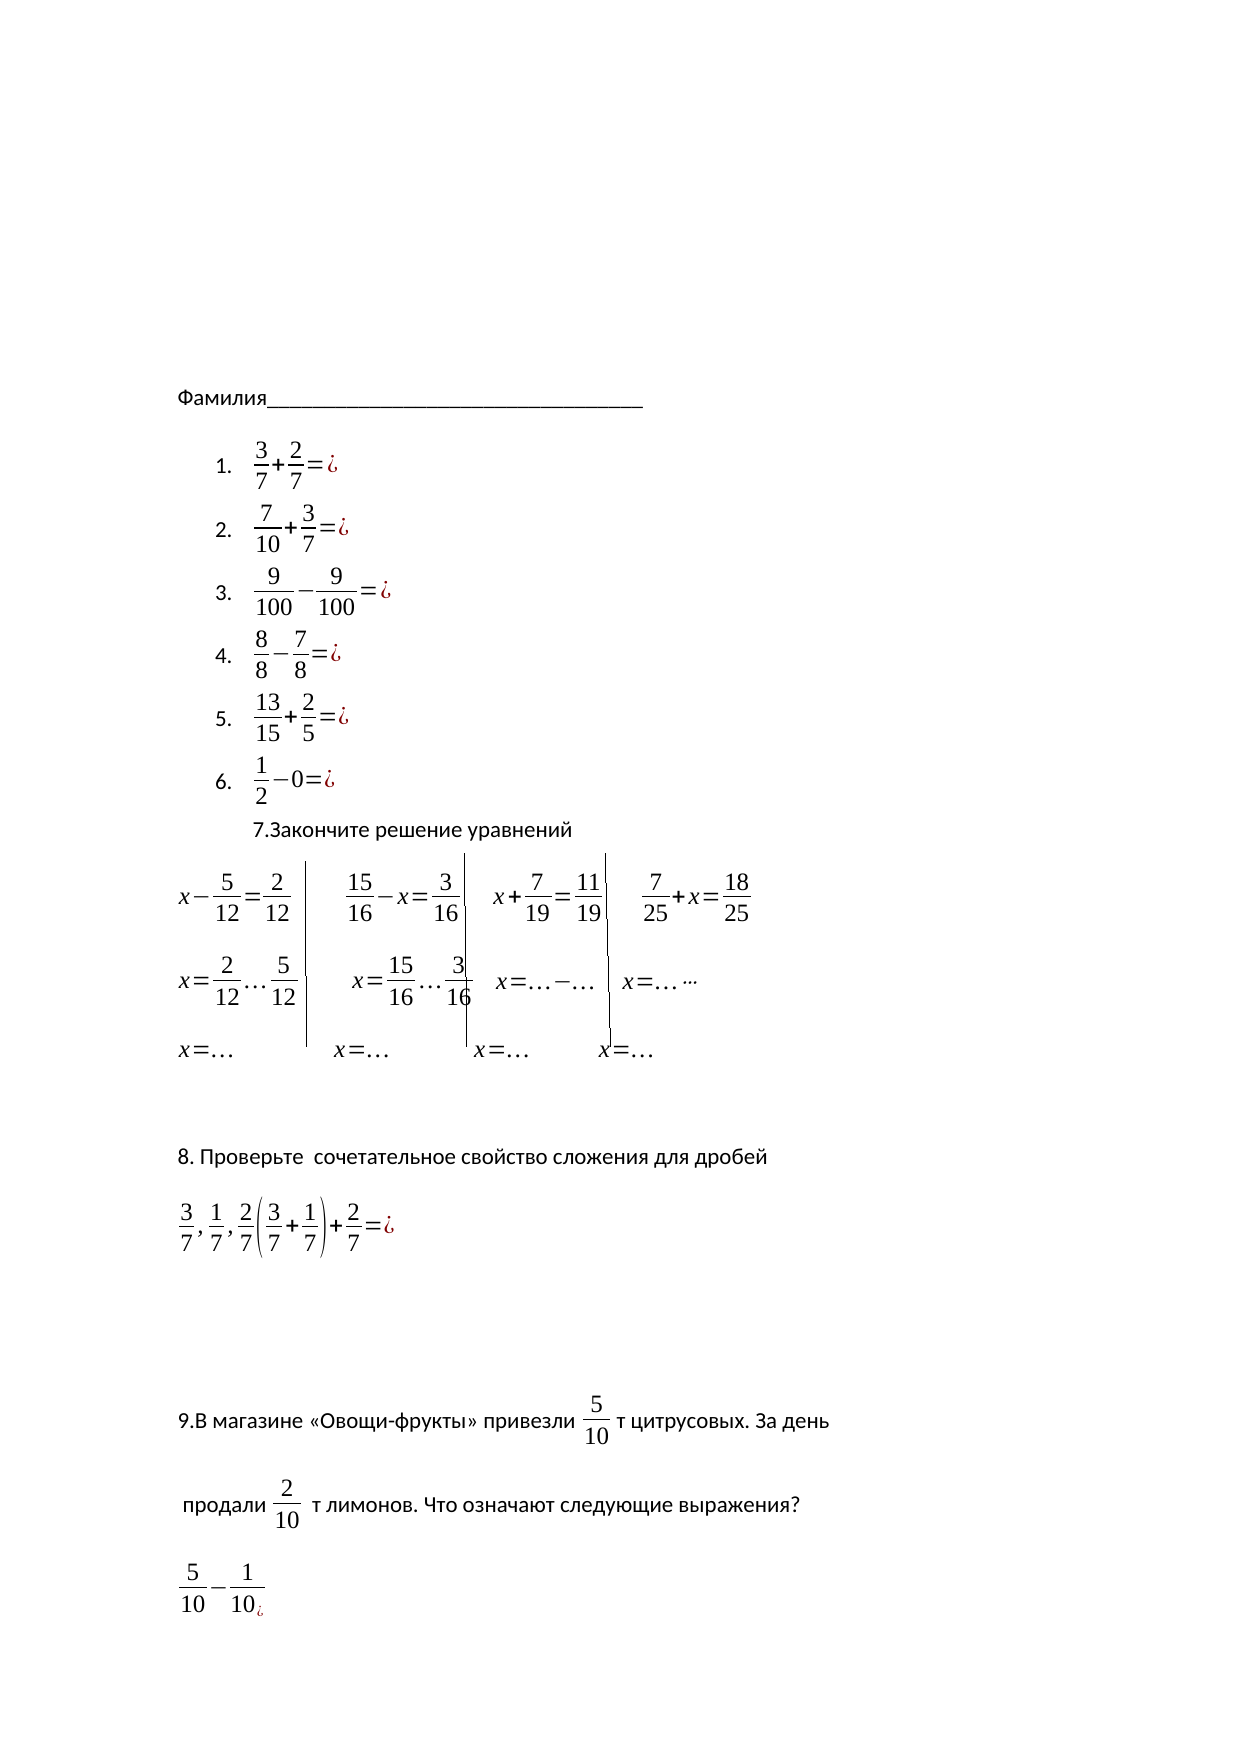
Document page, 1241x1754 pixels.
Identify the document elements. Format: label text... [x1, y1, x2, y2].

text 9.В магазине «Овощи-фрукты» привезли т цитрусовых. За день [177, 1391, 1152, 1450]
list 7.Закончите решение уравнений [252, 815, 1152, 843]
text 8. Проверьте сочетательное свойство сложения для дробей [177, 1142, 1152, 1170]
text продали т лимонов. Что означают следующие выражения? [177, 1475, 1152, 1534]
text Фамилия_________________________________ [177, 383, 1152, 411]
